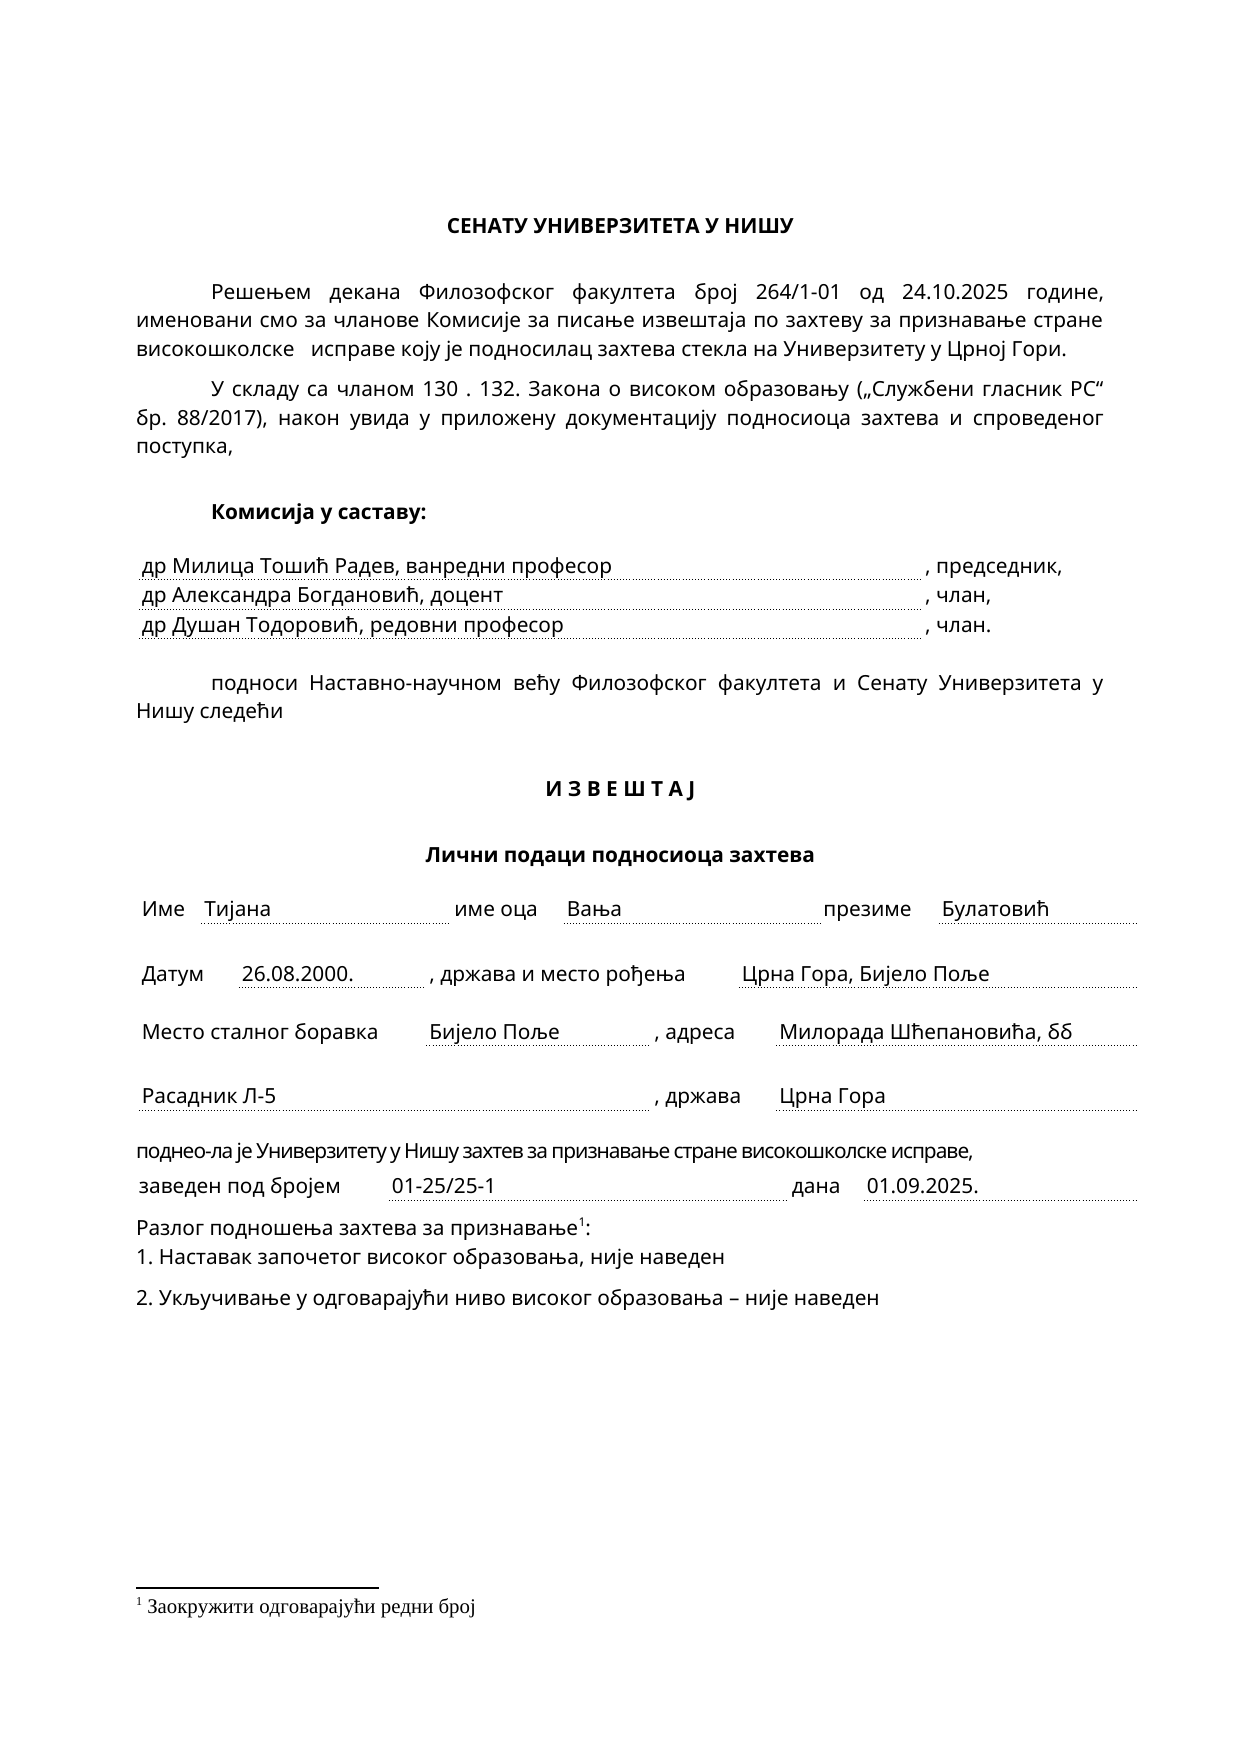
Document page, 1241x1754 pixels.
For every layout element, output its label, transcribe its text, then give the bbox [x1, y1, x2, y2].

table_cell , члан, [922, 579, 1101, 609]
table_header Вања [564, 894, 820, 922]
table_header 01.09.2025. [864, 1165, 1139, 1200]
table_header Булатовић [939, 894, 1139, 922]
table_cell др Александра Богдановић, доцент [139, 579, 922, 609]
table_header Расадник Л-5 [139, 1075, 651, 1110]
table_header име оца [451, 894, 564, 922]
text Лични подаци подносиоца захтева [136, 841, 1104, 869]
text СЕНАТУ УНИВЕРЗИТЕТА У НИШУ [136, 211, 1104, 239]
text Комисија у саставу: [211, 497, 1104, 526]
table_header 01-25/25-1 [389, 1165, 789, 1200]
table_header др Милица Тошић Радев, ванредни професор [139, 551, 922, 579]
text поднео-ла је Универзитету у Нишу захтев за признавање стране високошколске исправе, [136, 1136, 1104, 1164]
table_header Бијело Поље [426, 1017, 651, 1045]
table_cell др Душан Тодоровић, редовни професор [139, 609, 922, 638]
table_header Име [139, 894, 201, 922]
text Решењем декана Филозофског факултета број 264/1-01 од 24.10.2025 године, именовани смо за чланове Комисије за писање извештаја по захтеву за признавање стране високошколске исправе коју је подносилац захтева стекла на Универзитету у Црној Гори. [136, 277, 1104, 362]
text У складу са чланом 130 . 132. Закона о високом образовању („Службени гласник РС“ бр. 88/2017), након увида у приложену документацију подносиоца захтева и спроведеног поступка, [136, 374, 1104, 460]
table_header Црна Гора [776, 1075, 1139, 1110]
table_header Милорада Шћепановића, бб [776, 1017, 1139, 1045]
table_header , држава [651, 1075, 776, 1110]
table_header дана [789, 1165, 864, 1200]
text 2. Укључивање у одговарајући ниво високог образовања – није наведен [136, 1283, 1104, 1311]
table_header Тијана [201, 894, 451, 922]
table_header Место сталног боравка [139, 1017, 426, 1045]
table_cell , члан. [922, 609, 1101, 638]
text подноси Наставно-научном већу Филозофског факултета и Сенату Универзитета у Нишу следећи [136, 668, 1104, 724]
table_header презиме [820, 894, 939, 922]
table_header Датум [139, 952, 239, 987]
table_header , адреса [651, 1017, 776, 1045]
table_header Црна Гора, Бијело Поље [739, 952, 1139, 987]
table_header , држава и место рођења [426, 952, 739, 987]
text И З В Е Ш Т А Ј [136, 774, 1104, 803]
table_header 26.08.2000. [239, 952, 426, 987]
table_header заведен под бројем [136, 1165, 389, 1200]
text Разлог подношења захтева за признавање: 1. Наставак започетог високог образовања, није наведен [136, 1213, 1104, 1270]
table_header , председник, [922, 551, 1101, 579]
